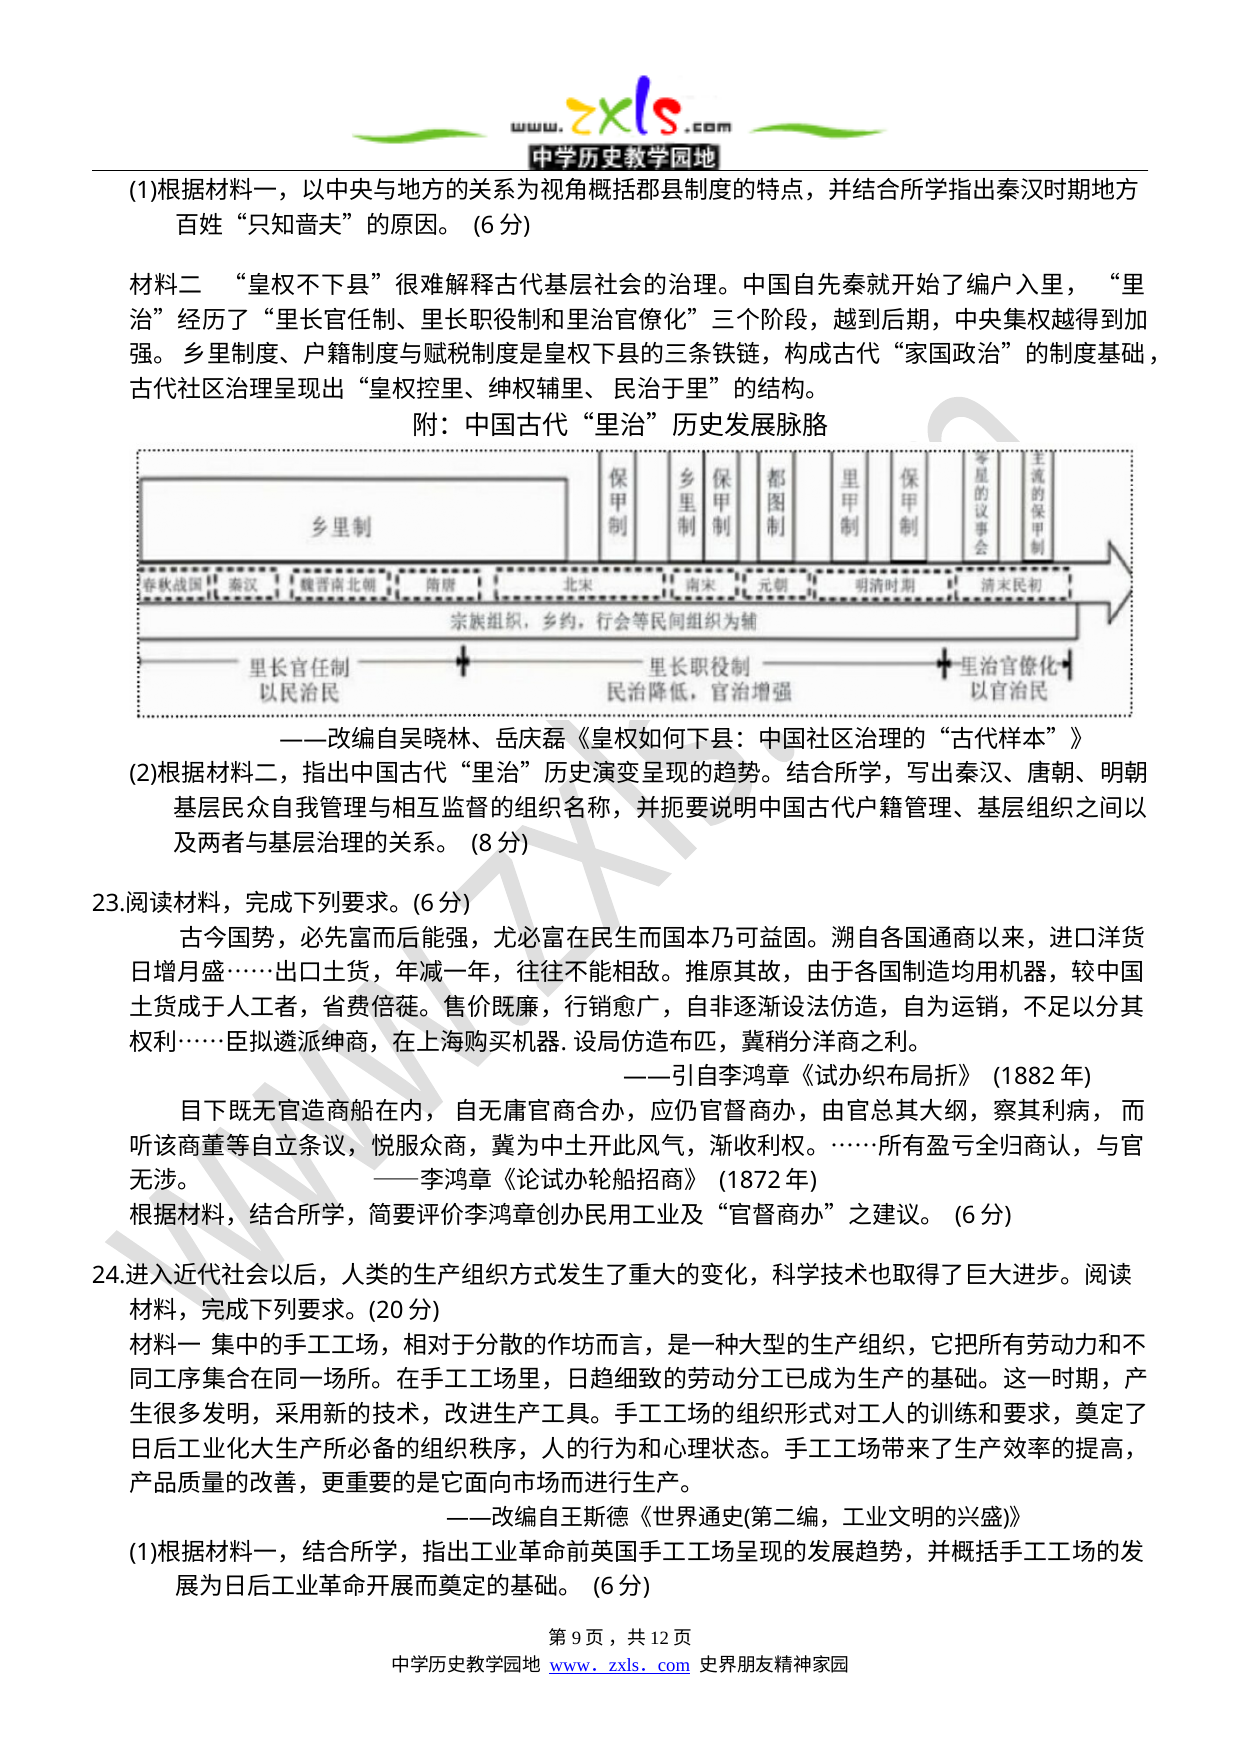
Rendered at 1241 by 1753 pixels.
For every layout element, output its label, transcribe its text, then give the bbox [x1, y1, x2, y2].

text 附：中国古代“里治”历史发展脉胳 [92, 404, 1148, 442]
text (1)根据材料一，结合所学，指出工业革命前英国手工工场呈现的发展趋势，并概括手工工场的发展为日后工业革命开展而奠定的基础。 (6分) [129, 1532, 1146, 1602]
picture [129, 442, 1140, 720]
text (2)根据材料二，指出中国古代“里治”历史演变呈现的趋势。结合所学，写出秦汉、唐朝、明朝基层民众自我管理与相互监督的组织名称，并扼要说明中国古代户籍管理、基层组织之间以及两者与基层治理的关系。 (8分) [129, 754, 1148, 858]
text ——改编自吴晓林、岳庆磊《皇权如何下县：中国社区治理的“古代样本”》 [279, 719, 1148, 754]
text (1)根据材料一，以中央与地方的关系为视角概括郡县制度的特点，并结合所学指出秦汉时期地方百姓“只知啬夫”的原因。 (6分) [129, 171, 1142, 241]
text 23.阅读材料，完成下列要求。(6分) [92, 883, 1148, 918]
picture [351, 75, 889, 170]
text 24.进入近代社会以后，人类的生产组织方式发生了重大的变化，科学技术也取得了巨大进步。阅读材料，完成下列要求。(20分) [92, 1256, 1132, 1325]
text ——引自李鸿章《试办织布局折》 (1882年) [623, 1057, 1148, 1092]
text 根据材料，结合所学，简要评价李鸿章创办民用工业及“官督商办”之建议。 (6分) [129, 1196, 1148, 1231]
text ——改编自王斯德《世界通史(第二编，工业文明的兴盛)》 [446, 1499, 1148, 1532]
text 古今国势，必先富而后能强，尤必富在民生而国本乃可益固。溯自各国通商以来，进口洋货日增月盛……出口土货，年减一年，往往不能相敌。推原其故，由于各国制造均用机器，较中国土货成于人工者，省费倍蓰。售价既廉，行销愈广，自非逐渐设法仿造，自为运销，不足以分其权利……臣拟遴派绅商，在上海购买机器. 设局仿造布匹，冀稍分洋商之利。 [129, 918, 1146, 1057]
text 材料一 集中的手工工场，相对于分散的作坊而言，是一种大型的生产组织，它把所有劳动力和不同工序集合在同一场所。在手工工场里，日趋细致的劳动分工已成为生产的基础。这一时期，产生很多发明，采用新的技术，改进生产工具。手工工场的组织形式对工人的训练和要求，奠定了日后工业化大生产所必备的组织秩序，人的行为和心理状态。手工工场带来了生产效率的提高，产品质量的改善，更重要的是它面向市场而进行生产。 [129, 1325, 1148, 1499]
text 材料二 “皇权不下县”很难解释古代基层社会的治理。中国自先秦就开始了编户入里， “里治”经历了“里长官任制、里长职役制和里治官僚化”三个阶段，越到后期，中央集权越得到加强。 乡里制度、户籍制度与赋税制度是皇权下县的三条铁链，构成古代“家国政治”的制度基础，古代社区治理呈现出“皇权控里、绅权辅里、 民治于里”的结构。 [129, 266, 1148, 404]
text 目下既无官造商船在内， 自无庸官商合办，应仍官督商办，由官总其大纲，察其利病， 而听该商董等自立条议，悦服众商，冀为中土开此风气，渐收利权。……所有盈亏全归商认，与官无涉。 ——李鸿章《论试办轮船招商》 (1872年) [129, 1092, 1146, 1196]
